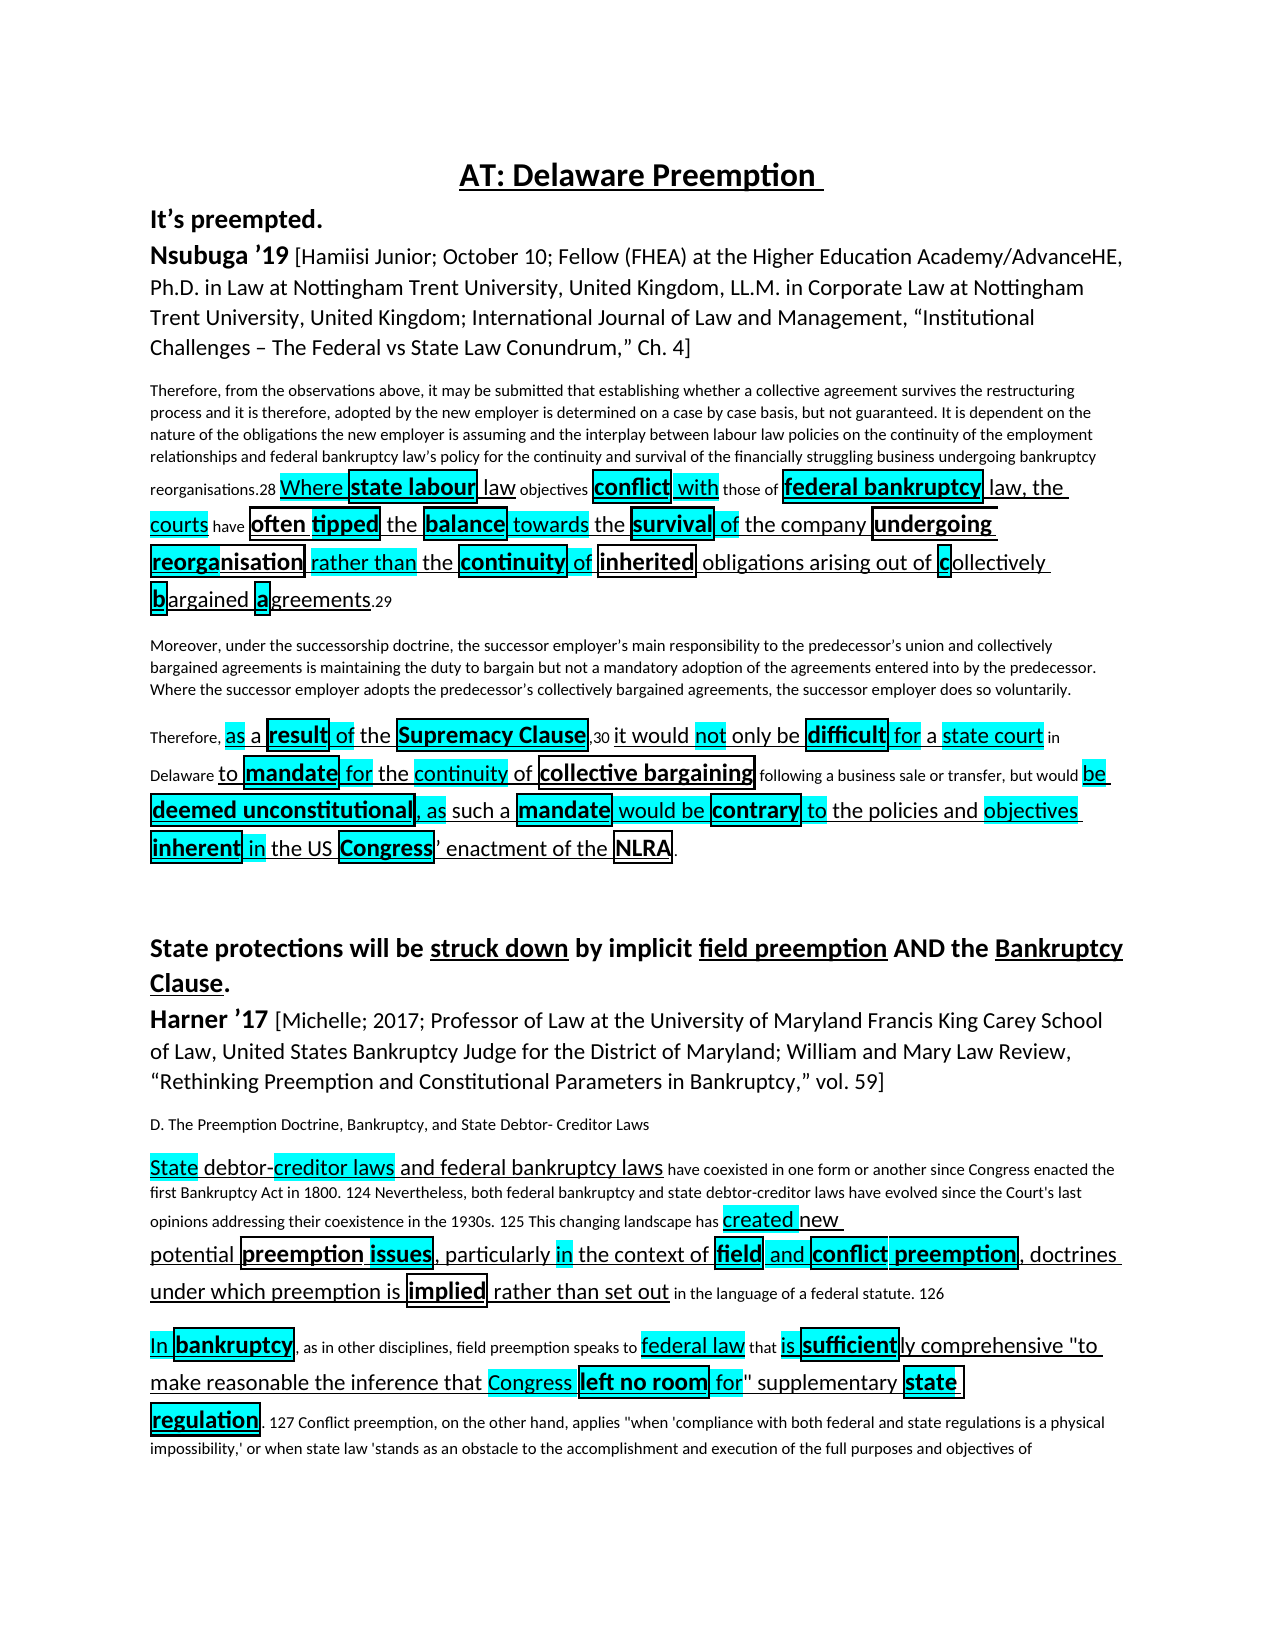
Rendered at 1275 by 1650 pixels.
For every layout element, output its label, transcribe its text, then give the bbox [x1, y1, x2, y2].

text D. The Preemption Doctrine, Bankruptcy, and State Debtor- Creditor Laws [150, 1114, 1125, 1134]
text Therefore, from the observations above, it may be submitted that establishing whether a collective agreement survives the restructuring process and it is therefore, adopted by the new employer is determined on a case by case basis, but not guaranteed. It is dependent on the nature of the obligations the new employer is assuming and the interplay between labour law policies on the continuity of the employment relationships and federal bankruptcy law’s policy for the continuity and survival of the financially struggling business undergoing bankruptcy reorganisations.28 Where state labour law objectives conflict with those of federal bankruptcy law, the courts have often tipped the balance towards the survival of the company undergoing reorganisation rather than the continuity of inherited obligations arising out of collectively bargained agreements.29 [150, 380, 1125, 616]
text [150, 1327, 1125, 1458]
subtitle It’s preempted. [150, 202, 1125, 235]
text Therefore, as a result of the Supremacy Clause,30 it would not only be difficult for a state court in Delaware to mandate for the continuity of collective bargaining following a business sale or transfer, but would be deemed unconstitutional, as such a mandate would be contrary to the policies and objectives inherent in the US Congress’ enactment of the NLRA. [150, 718, 1125, 864]
text Moreover, under the successorship doctrine, the successor employer’s main responsibility to the predecessor’s union and collectively bargained agreements is maintaining the duty to bargain but not a mandatory adoption of the agreements entered into by the predecessor. Where the successor employer adopts the predecessor’s collectively bargained agreements, the successor employer does so voluntarily. [150, 635, 1125, 699]
text Nsubuga ’19 [Hamiisi Junior; October 10; Fellow (FHEA) at the Higher Education Academy/AdvanceHE, Ph.D. in Law at Nottingham Trent University, United Kingdom, LL.M. in Corporate Law at Nottingham Trent University, United Kingdom; International Journal of Law and Management, “Institutional Challenges – The Federal vs State Law Conundrum,” Ch. 4] [150, 238, 1125, 362]
text Harner ’17 [Michelle; 2017; Professor of Law at the University of Maryland Francis King Carey School of Law, United States Bankruptcy Judge for the District of Maryland; William and Mary Law Review, “Rethinking Preemption and Constitutional Parameters in Bankruptcy,” vol. 59] [150, 1002, 1125, 1095]
subtitle AT: Delaware Preemption [150, 154, 1125, 195]
subtitle State protections will be struck down by implicit field preemption AND the Bankruptcy Clause. [150, 931, 1125, 999]
text State debtor-creditor laws and federal bankruptcy laws have coexisted in one form or another since Congress enacted the first Bankruptcy Act in 1800. 124 Nevertheless, both federal bankruptcy and state debtor-creditor laws have evolved since the Court's last opinions addressing their coexistence in the 1930s. 125 This changing landscape has created new potential preemption issues, particularly in the context of field and conflict preemption, doctrines under which preemption is implied rather than set out in the language of a federal statute. 126 [150, 1153, 1125, 1308]
